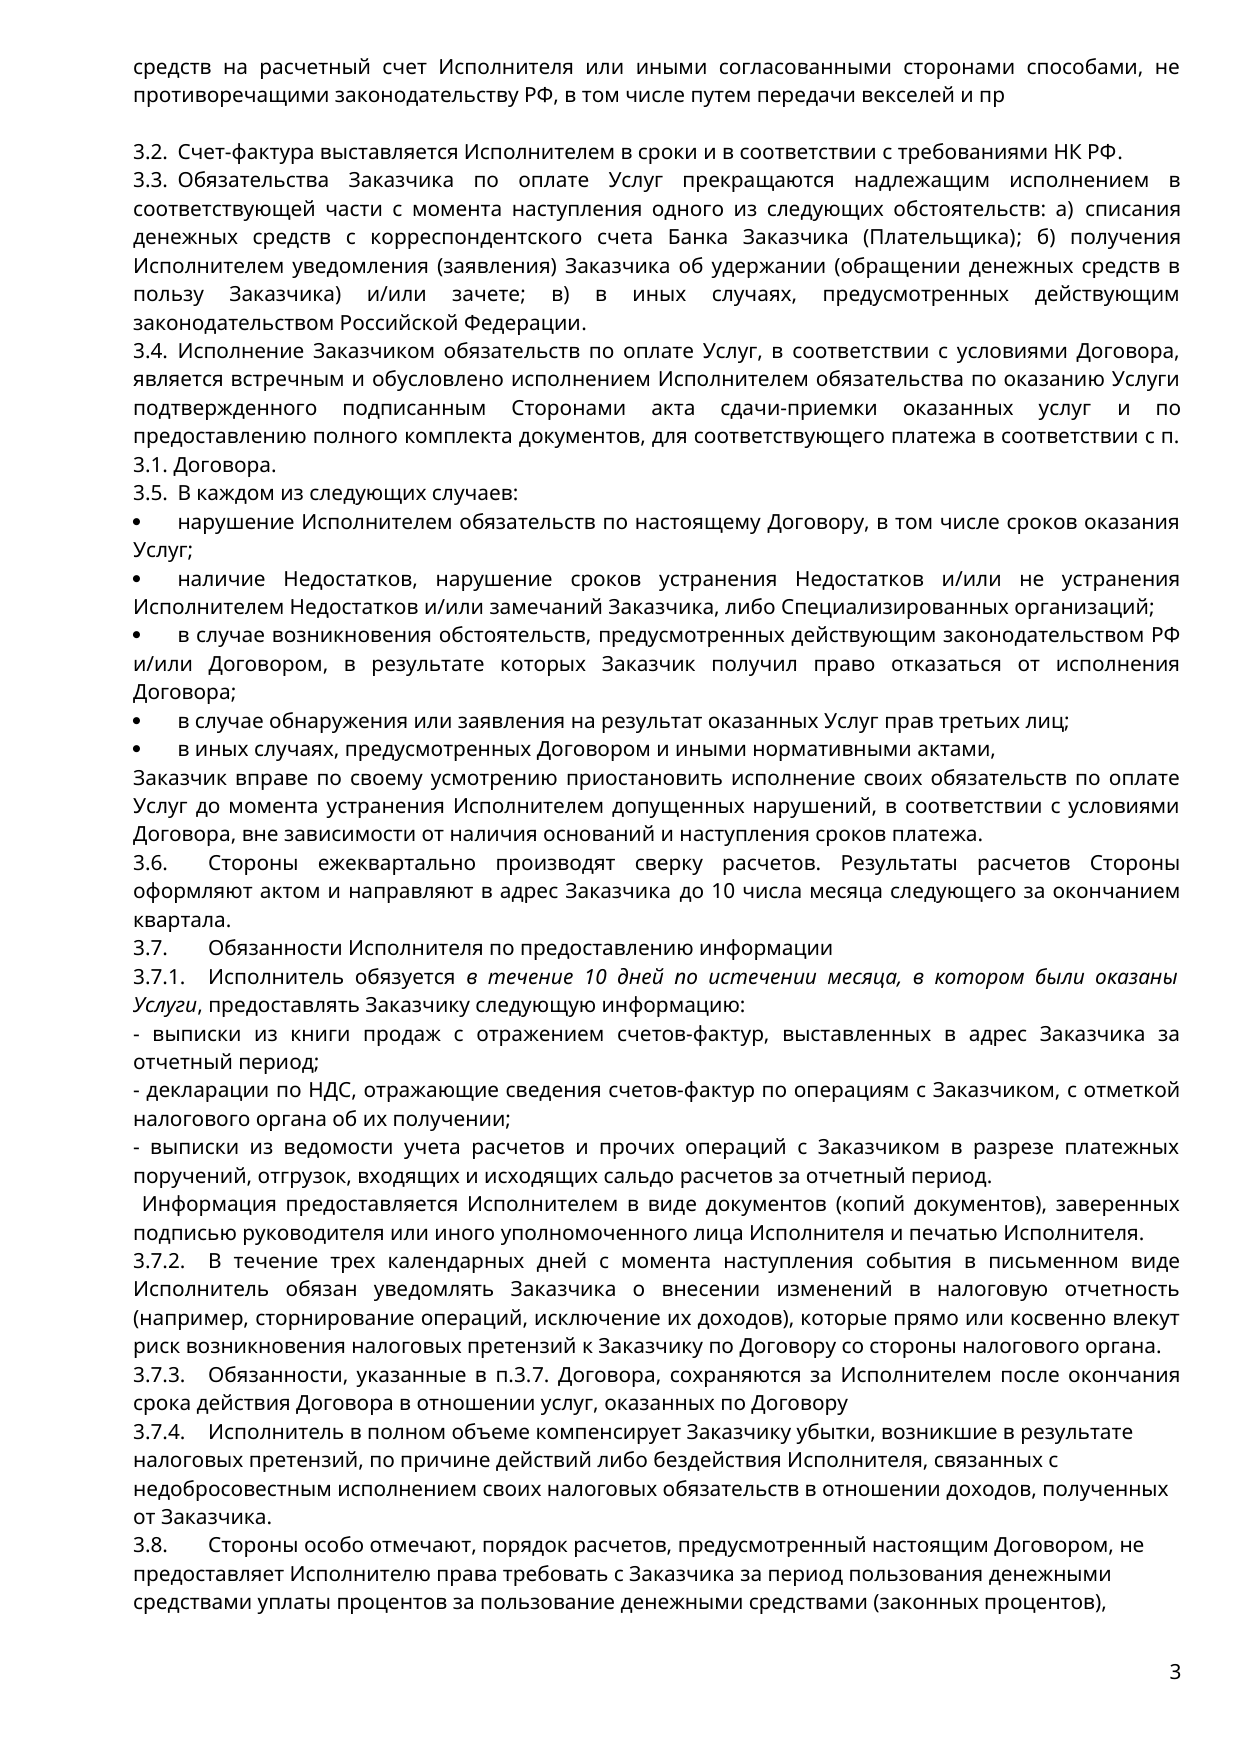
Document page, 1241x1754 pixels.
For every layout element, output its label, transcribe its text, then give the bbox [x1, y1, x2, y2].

text Заказчик вправе по своему усмотрению приостановить исполнение своих обязательств по оплате Услуг до момента устранения Исполнителем допущенных нарушений, в соответствии с условиями Договора, вне зависимости от наличия оснований и наступления сроков платежа. [133, 763, 1181, 848]
list В течение трех календарных дней с момента наступления события в письменном виде Исполнитель обязан уведомлять Заказчика о внесении изменений в налоговую отчетность (например, сторнирование операций, исключение их доходов), которые прямо или косвенно влекут риск возникновения налоговых претензий к Заказчику по Договору со стороны налогового органа. [133, 1246, 1181, 1360]
list в случае возникновения обстоятельств, предусмотренных действующим законодательством РФ и/или Договором, в результате которых Заказчик получил право отказаться от исполнения Договора; [133, 621, 1181, 706]
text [133, 52, 1181, 109]
list в случае обнаружения или заявления на результат оказанных Услуг прав третьих лиц; [133, 706, 1181, 734]
list Обязательства Заказчика по оплате Услуг прекращаются надлежащим исполнением в соответствующей части с момента наступления одного из следующих обстоятельств: а) списания денежных средств с корреспондентского счета Банка Заказчика (Плательщика); б) получения Исполнителем уведомления (заявления) Заказчика об удержании (обращении денежных средств в пользу Заказчика) и/или зачете; в) в иных случаях, предусмотренных действующим законодательством Российской Федерации. [133, 166, 1181, 336]
list Обязанности Исполнителя по предоставлению информации [133, 933, 1181, 962]
list - декларации по НДС, отражающие сведения счетов-фактур по операциям с Заказчиком, с отметкой налогового органа об их получении; [133, 1076, 1181, 1132]
list В каждом из следующих случаев: [133, 478, 1181, 507]
list Исполнение Заказчиком обязательств по оплате Услуг, в соответствии с условиями Договора, является встречным и обусловлено исполнением Исполнителем обязательства по оказанию Услуги подтвержденного подписанным Сторонами акта сдачи-приемки оказанных услуг и по предоставлению полного комплекта документов, для соответствующего платежа в соответствии с п. 3.1. Договора. [133, 336, 1181, 478]
list Исполнитель обязуется в течение 10 дней по истечении месяца, в котором были оказаны Услуги, предоставлять Заказчику следующую информацию: [133, 962, 1181, 1019]
list Счет-фактура выставляется Исполнителем в сроки и в соответствии с требованиями НК РФ. [133, 137, 1181, 166]
list Исполнитель в полном объеме компенсирует Заказчику убытки, возникшие в результате налоговых претензий, по причине действий либо бездействия Исполнителя, связанных с недобросовестным исполнением своих налоговых обязательств в отношении доходов, полученных от Заказчика. [133, 1417, 1181, 1531]
list в иных случаях, предусмотренных Договором и иными нормативными актами, [133, 734, 1181, 763]
list нарушение Исполнителем обязательств по настоящему Договору, в том числе сроков оказания Услуг; [133, 507, 1181, 564]
list Обязанности, указанные в п.3.7. Договора, сохраняются за Исполнителем после окончания срока действия Договора в отношении услуг, оказанных по Договору [133, 1360, 1181, 1417]
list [133, 1531, 1181, 1616]
list - выписки из ведомости учета расчетов и прочих операций с Заказчиком в разрезе платежных поручений, отгрузок, входящих и исходящих сальдо расчетов за отчетный период. [133, 1132, 1181, 1189]
list - выписки из книги продаж с отражением счетов-фактур, выставленных в адрес Заказчика за отчетный период; [133, 1019, 1181, 1076]
list Стороны ежеквартально производят сверку расчетов. Результаты расчетов Стороны оформляют актом и направляют в адрес Заказчика до 10 числа месяца следующего за окончанием квартала. [133, 848, 1181, 933]
list наличие Недостатков, нарушение сроков устранения Недостатков и/или не устранения Исполнителем Недостатков и/или замечаний Заказчика, либо Специализированных организаций; [133, 564, 1181, 621]
list Информация предоставляется Исполнителем в виде документов (копий документов), заверенных подписью руководителя или иного уполномоченного лица Исполнителя и печатью Исполнителя. [133, 1189, 1181, 1246]
